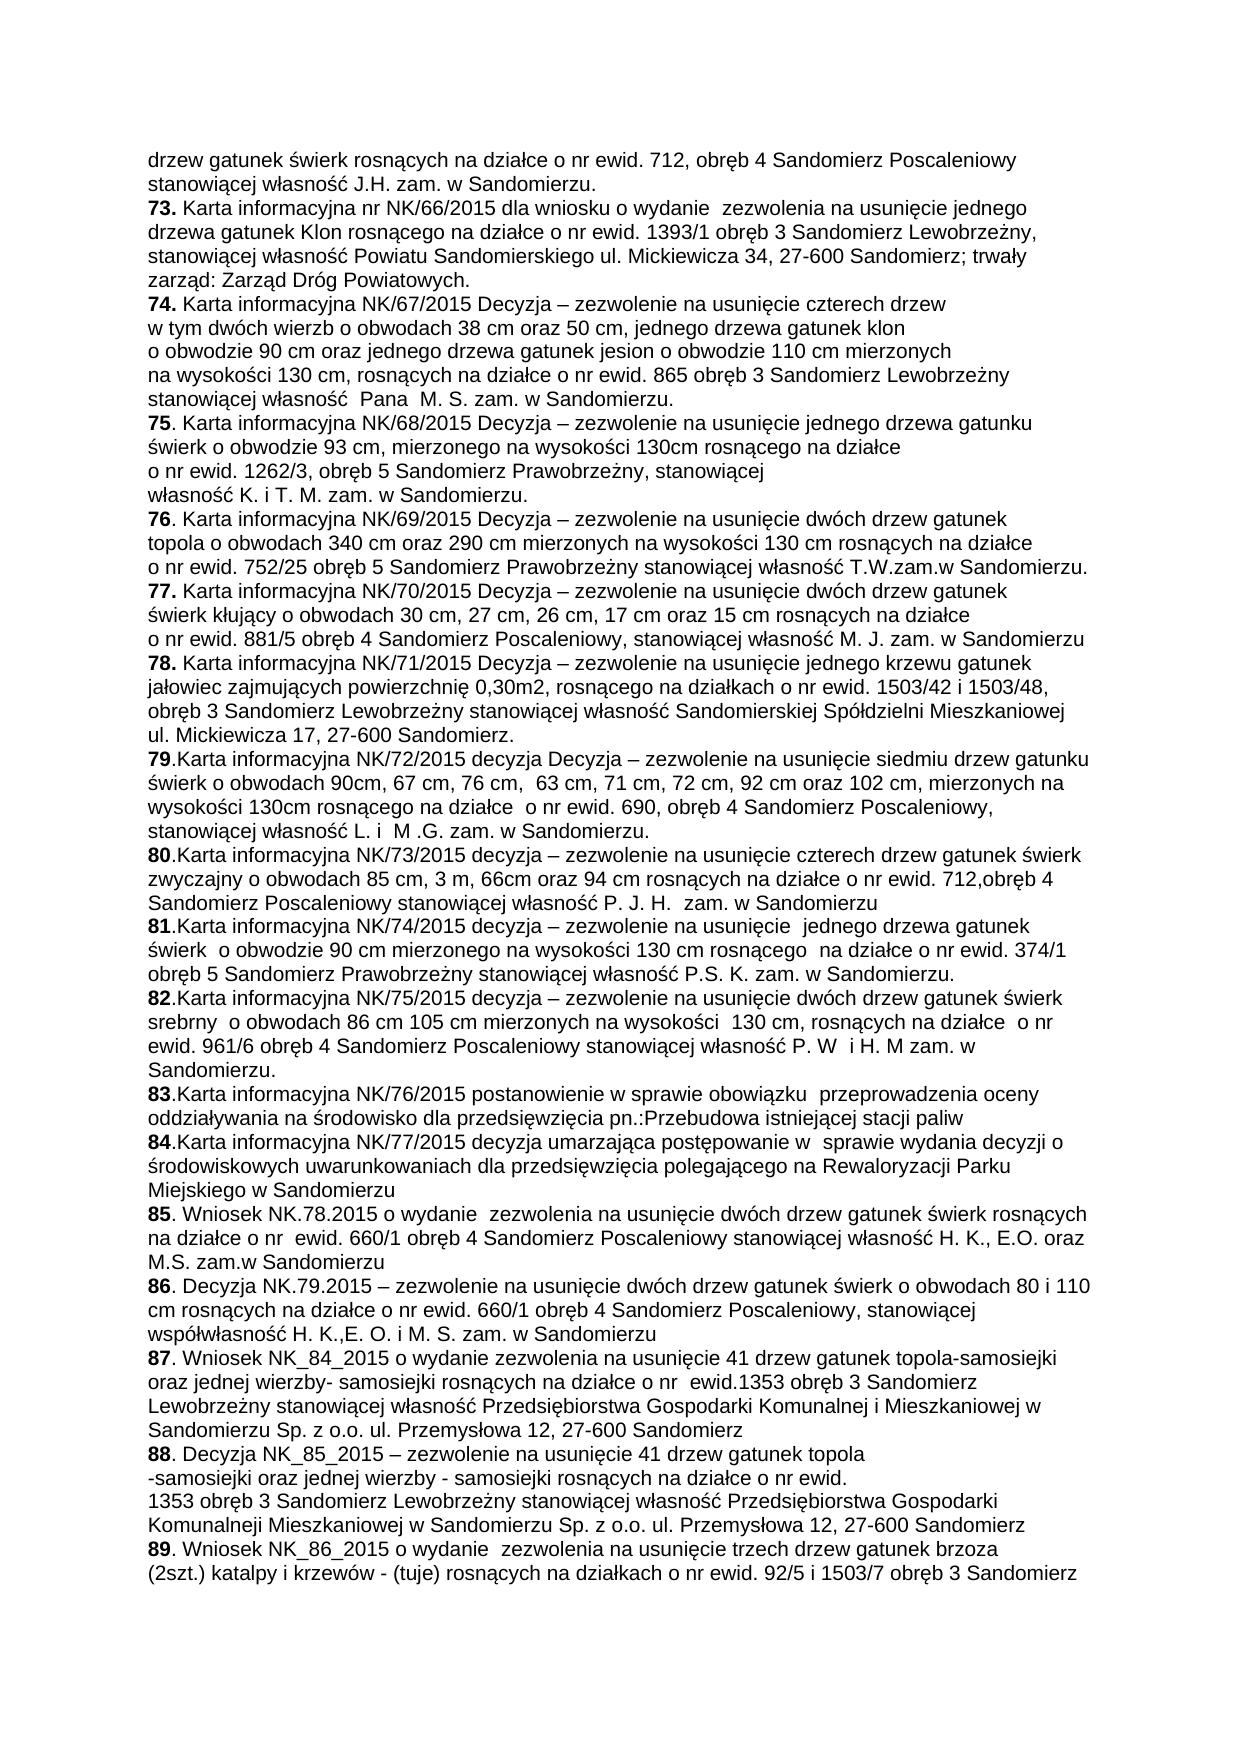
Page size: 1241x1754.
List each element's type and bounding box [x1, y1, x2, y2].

text [148, 148, 1093, 1585]
